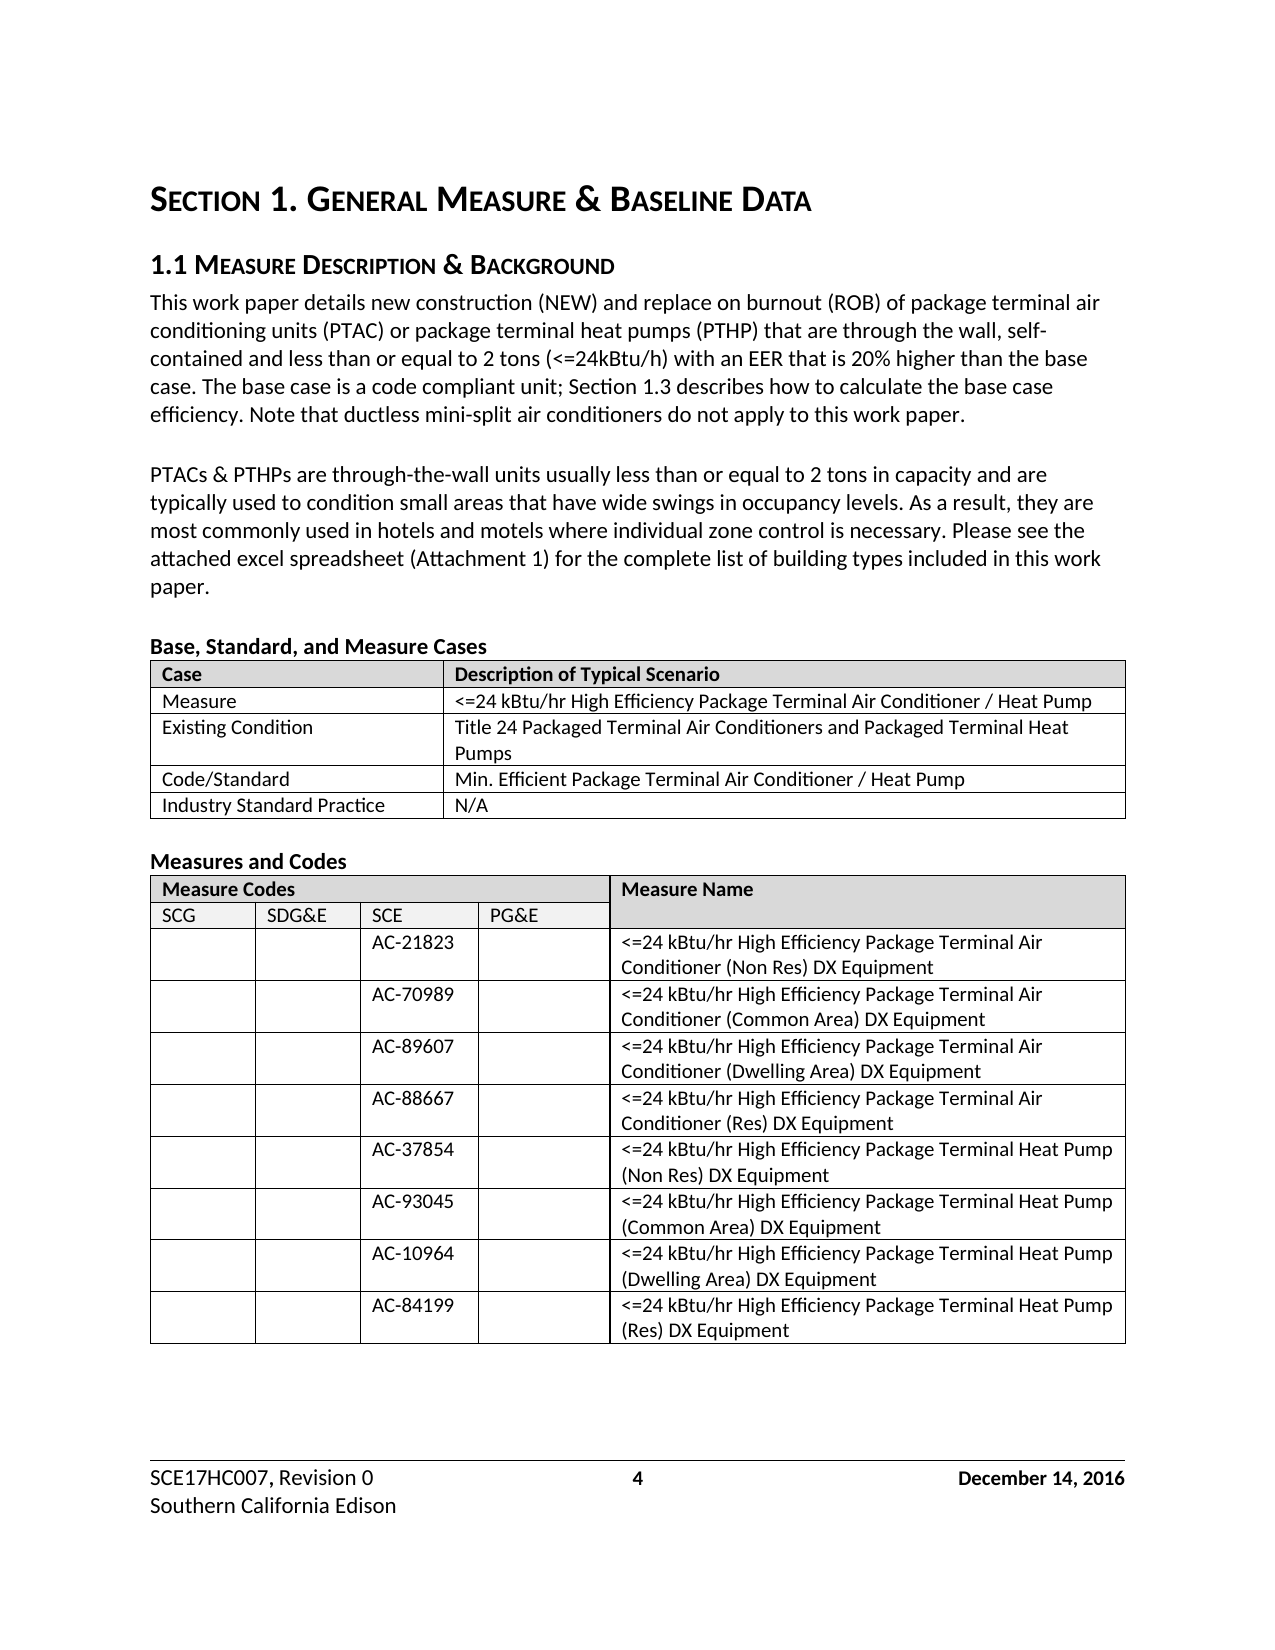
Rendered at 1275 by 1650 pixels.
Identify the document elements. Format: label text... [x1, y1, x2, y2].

table_cell SDG&E [256, 903, 360, 928]
table_cell [479, 929, 609, 980]
table_header Measure Name [611, 876, 1125, 928]
table_cell [256, 1033, 360, 1084]
table_cell [151, 1240, 255, 1291]
table_cell Industry Standard Practice [151, 793, 443, 818]
table_cell [151, 1137, 255, 1187]
text This work paper details new construction (NEW) and replace on burnout (ROB) of package terminal air conditioning units (PTAC) or package terminal heat pumps (PTHP) that are through the wall, self-contained and less than or equal to 2 tons (<=24kBtu/h) with an EER that is 20% higher than the base case. The base case is a code compliant unit; Section 1.3 describes how to calculate the base case efficiency. Note that ductless mini-split air conditioners do not apply to this work paper. [150, 288, 1125, 428]
text Base, Standard, and Measure Cases [150, 632, 1125, 660]
table_header Measure Codes [151, 876, 609, 902]
table_cell [479, 981, 609, 1032]
table_cell [256, 1292, 360, 1343]
table_cell <=24 kBtu/hr High Efficiency Package Terminal Heat Pump (Dwelling Area) DX Equipment [611, 1240, 1125, 1291]
table_cell <=24 kBtu/hr High Efficiency Package Terminal Heat Pump (Non Res) DX Equipment [611, 1137, 1125, 1187]
table_cell AC-37854 [361, 1137, 478, 1187]
table_cell <=24 kBtu/hr High Efficiency Package Terminal Heat Pump (Common Area) DX Equipment [611, 1189, 1125, 1239]
table_cell [256, 1240, 360, 1291]
table_cell [256, 1137, 360, 1187]
table_cell <=24 kBtu/hr High Efficiency Package Terminal Heat Pump (Res) DX Equipment [611, 1292, 1125, 1343]
table_cell <=24 kBtu/hr High Efficiency Package Terminal Air Conditioner (Res) DX Equipment [611, 1085, 1125, 1136]
table_cell Min. Efficient Package Terminal Air Conditioner / Heat Pump [444, 766, 1125, 792]
subtitle Section 1. General Measure & Baseline Data [150, 175, 1125, 221]
table_cell AC-89607 [361, 1033, 478, 1084]
table_cell AC-70989 [361, 981, 478, 1032]
table_cell [151, 929, 255, 980]
table_cell [479, 1292, 609, 1343]
table_cell Measure [151, 688, 443, 713]
table_cell <=24 kBtu/hr High Efficiency Package Terminal Air Conditioner (Dwelling Area) DX Equipment [611, 1033, 1125, 1084]
table_cell [151, 1189, 255, 1239]
table_cell [256, 981, 360, 1032]
table_cell [151, 1292, 255, 1343]
table_cell [479, 1137, 609, 1187]
table_cell <=24 kBtu/hr High Efficiency Package Terminal Air Conditioner / Heat Pump [444, 688, 1125, 713]
table_cell Existing Condition [151, 714, 443, 765]
table_cell [151, 1033, 255, 1084]
subtitle 1.1 Measure Description & Background [150, 246, 1125, 281]
table_cell [151, 1085, 255, 1136]
table_cell [479, 1189, 609, 1239]
table_cell <=24 kBtu/hr High Efficiency Package Terminal Air Conditioner (Non Res) DX Equipment [611, 929, 1125, 980]
table_cell [479, 1085, 609, 1136]
table_cell [256, 929, 360, 980]
table_cell AC-93045 [361, 1189, 478, 1239]
table_header Description of Typical Scenario [444, 661, 1125, 687]
table_cell SCE [361, 903, 478, 928]
text Measures and Codes [150, 847, 1125, 875]
table_cell SCG [151, 903, 255, 928]
table_header Case [151, 661, 443, 687]
table_cell N/A [444, 793, 1125, 818]
table_cell AC-88667 [361, 1085, 478, 1136]
table_cell <=24 kBtu/hr High Efficiency Package Terminal Air Conditioner (Common Area) DX Equipment [611, 981, 1125, 1032]
table_cell PG&E [479, 903, 609, 928]
table_cell AC-10964 [361, 1240, 478, 1291]
table_cell [256, 1189, 360, 1239]
table_cell [479, 1033, 609, 1084]
table_cell AC-21823 [361, 929, 478, 980]
table_cell [151, 981, 255, 1032]
table_cell [479, 1240, 609, 1291]
table_cell [256, 1085, 360, 1136]
table_cell AC-84199 [361, 1292, 478, 1343]
table_cell Code/Standard [151, 766, 443, 792]
text PTACs & PTHPs are through-the-wall units usually less than or equal to 2 tons in capacity and are typically used to condition small areas that have wide swings in occupancy levels. As a result, they are most commonly used in hotels and motels where individual zone control is necessary. Please see the attached excel spreadsheet (Attachment 1) for the complete list of building types included in this work paper. [150, 460, 1125, 600]
table_cell Title 24 Packaged Terminal Air Conditioners and Packaged Terminal Heat Pumps [444, 714, 1125, 765]
